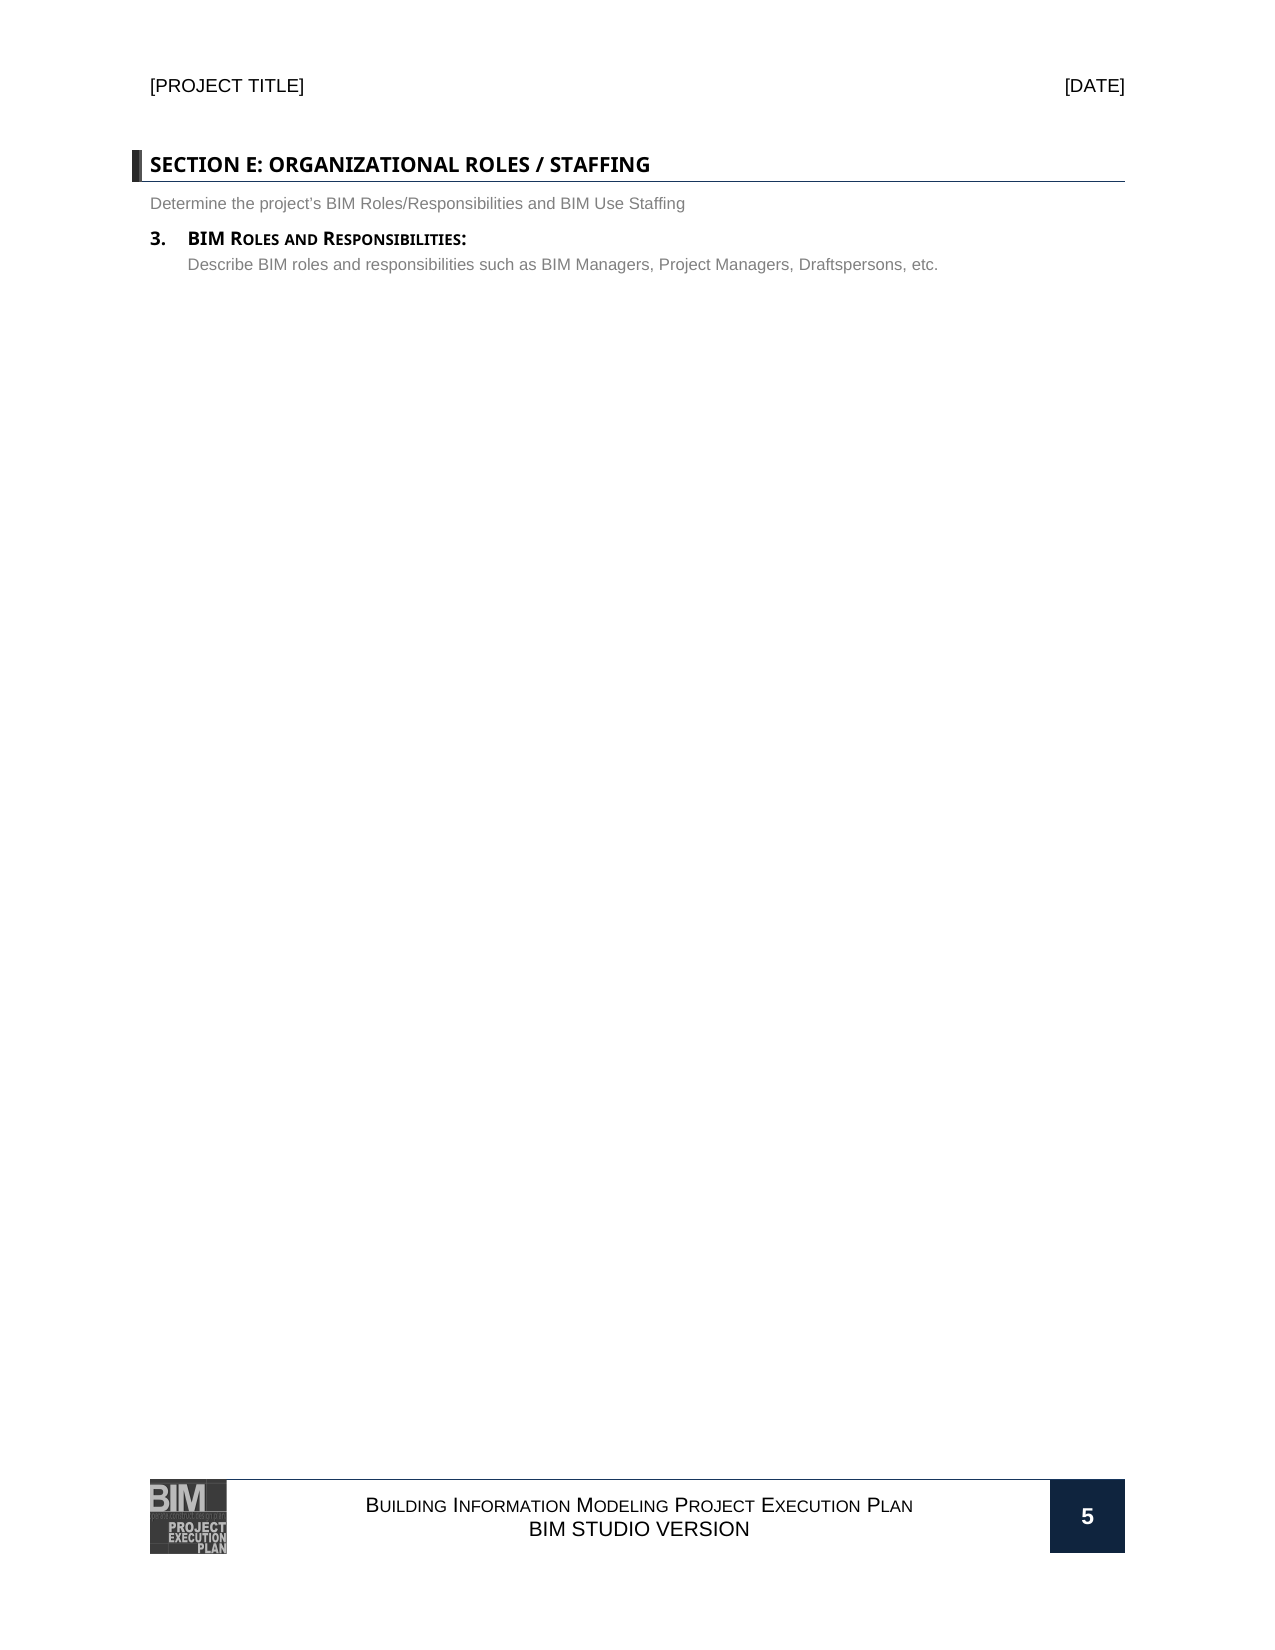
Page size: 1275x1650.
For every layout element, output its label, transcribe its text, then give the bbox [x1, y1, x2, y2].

text Determine the project’s BIM Roles/Responsibilities and BIM Use Staffing [150, 194, 1125, 213]
list BIM Roles and Responsibilities: [150, 226, 1125, 251]
text Section E: Organizational Roles / Staffing [142, 150, 1125, 181]
list Describe BIM roles and responsibilities such as BIM Managers, Project Managers, Draftspersons, etc. [187, 255, 1125, 274]
